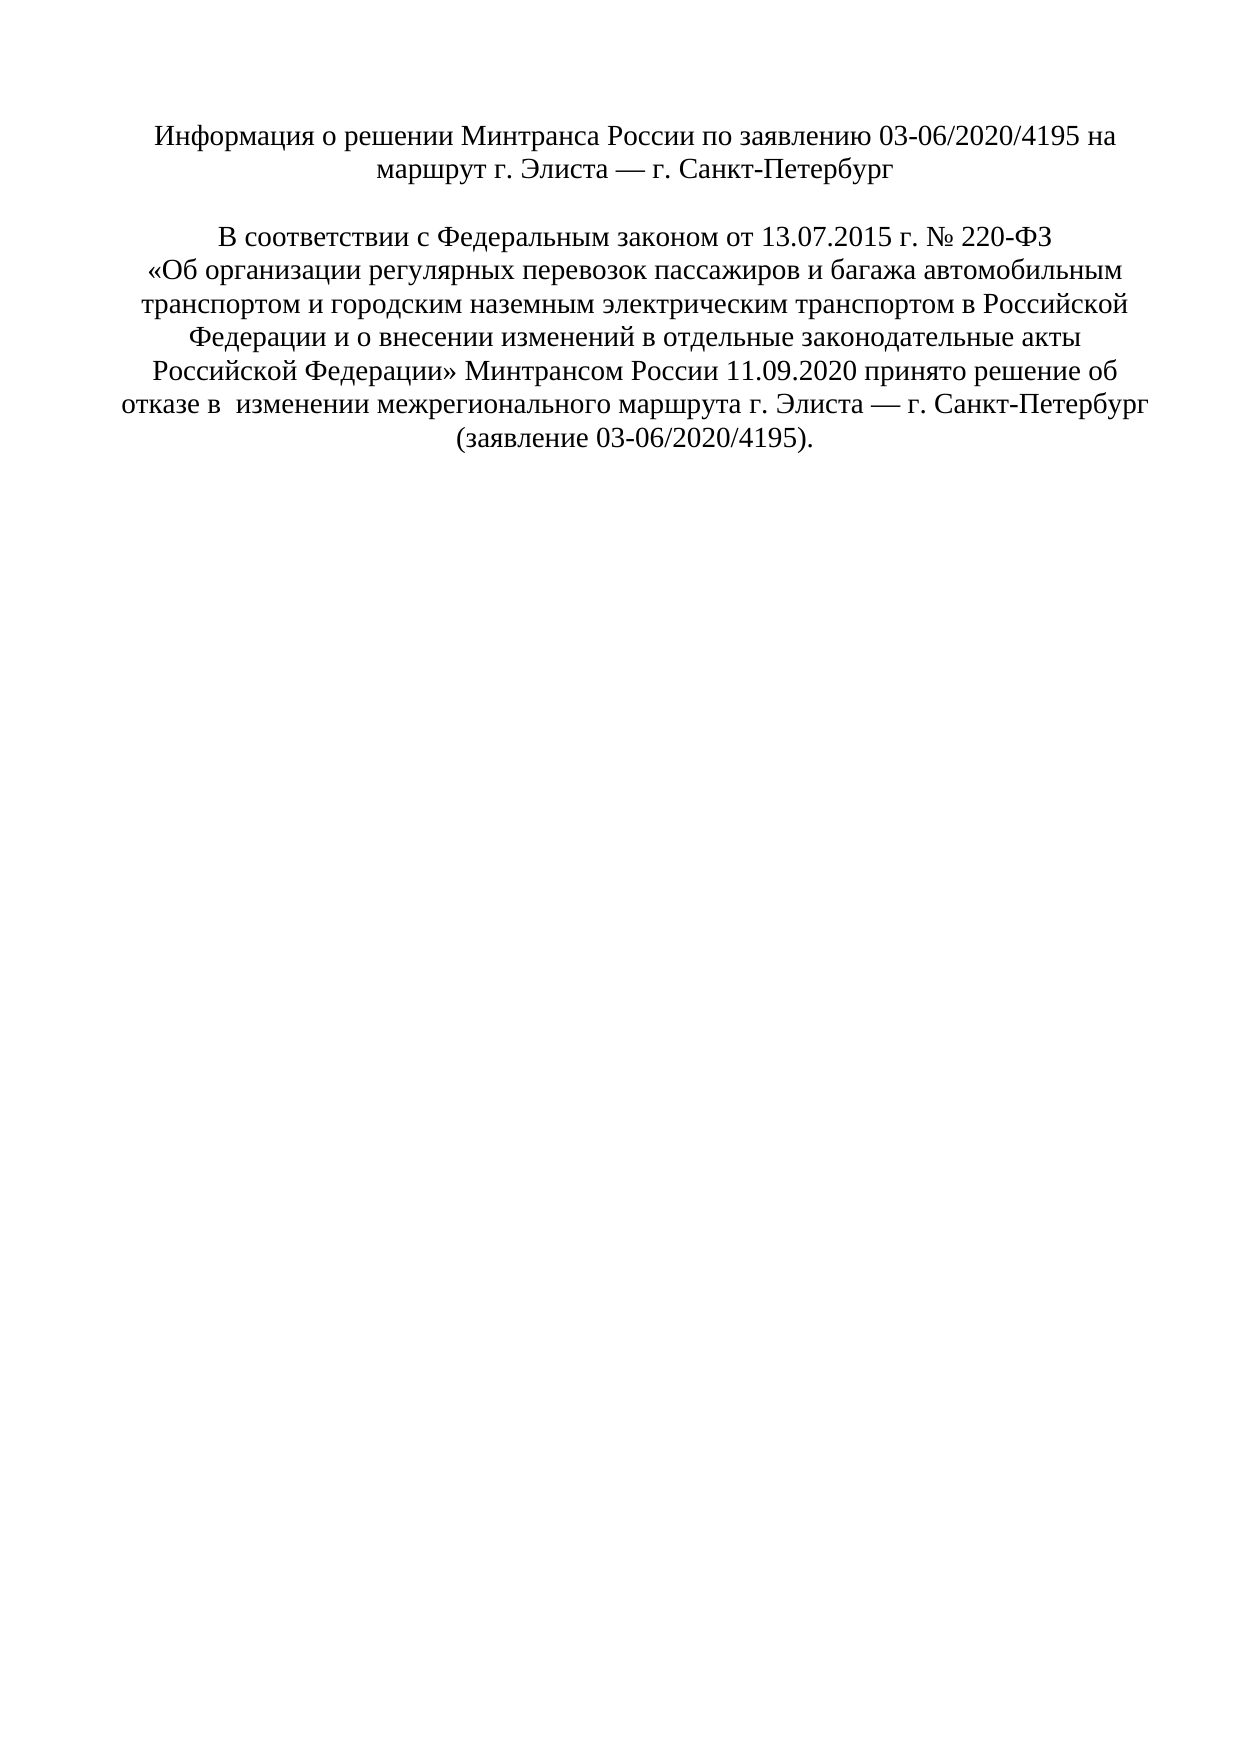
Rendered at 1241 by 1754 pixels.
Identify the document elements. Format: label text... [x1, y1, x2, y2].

text Информация о решении Минтранса России по заявлению 03-06/2020/4195 на маршрут г. Элиста — г. Санкт-Петербург [118, 118, 1152, 185]
text В соответствии с Федеральным законом от 13.07.2015 г. № 220-ФЗ «Об организации регулярных перевозок пассажиров и багажа автомобильным транспортом и городским наземным электрическим транспортом в Российской Федерации и о внесении изменений в отдельные законодательные акты Российской Федерации» Минтрансом России 11.09.2020 принято решение об отказе в изменении межрегионального маршрута г. Элиста — г. Санкт-Петербург (заявление 03-06/2020/4195). [118, 219, 1152, 453]
